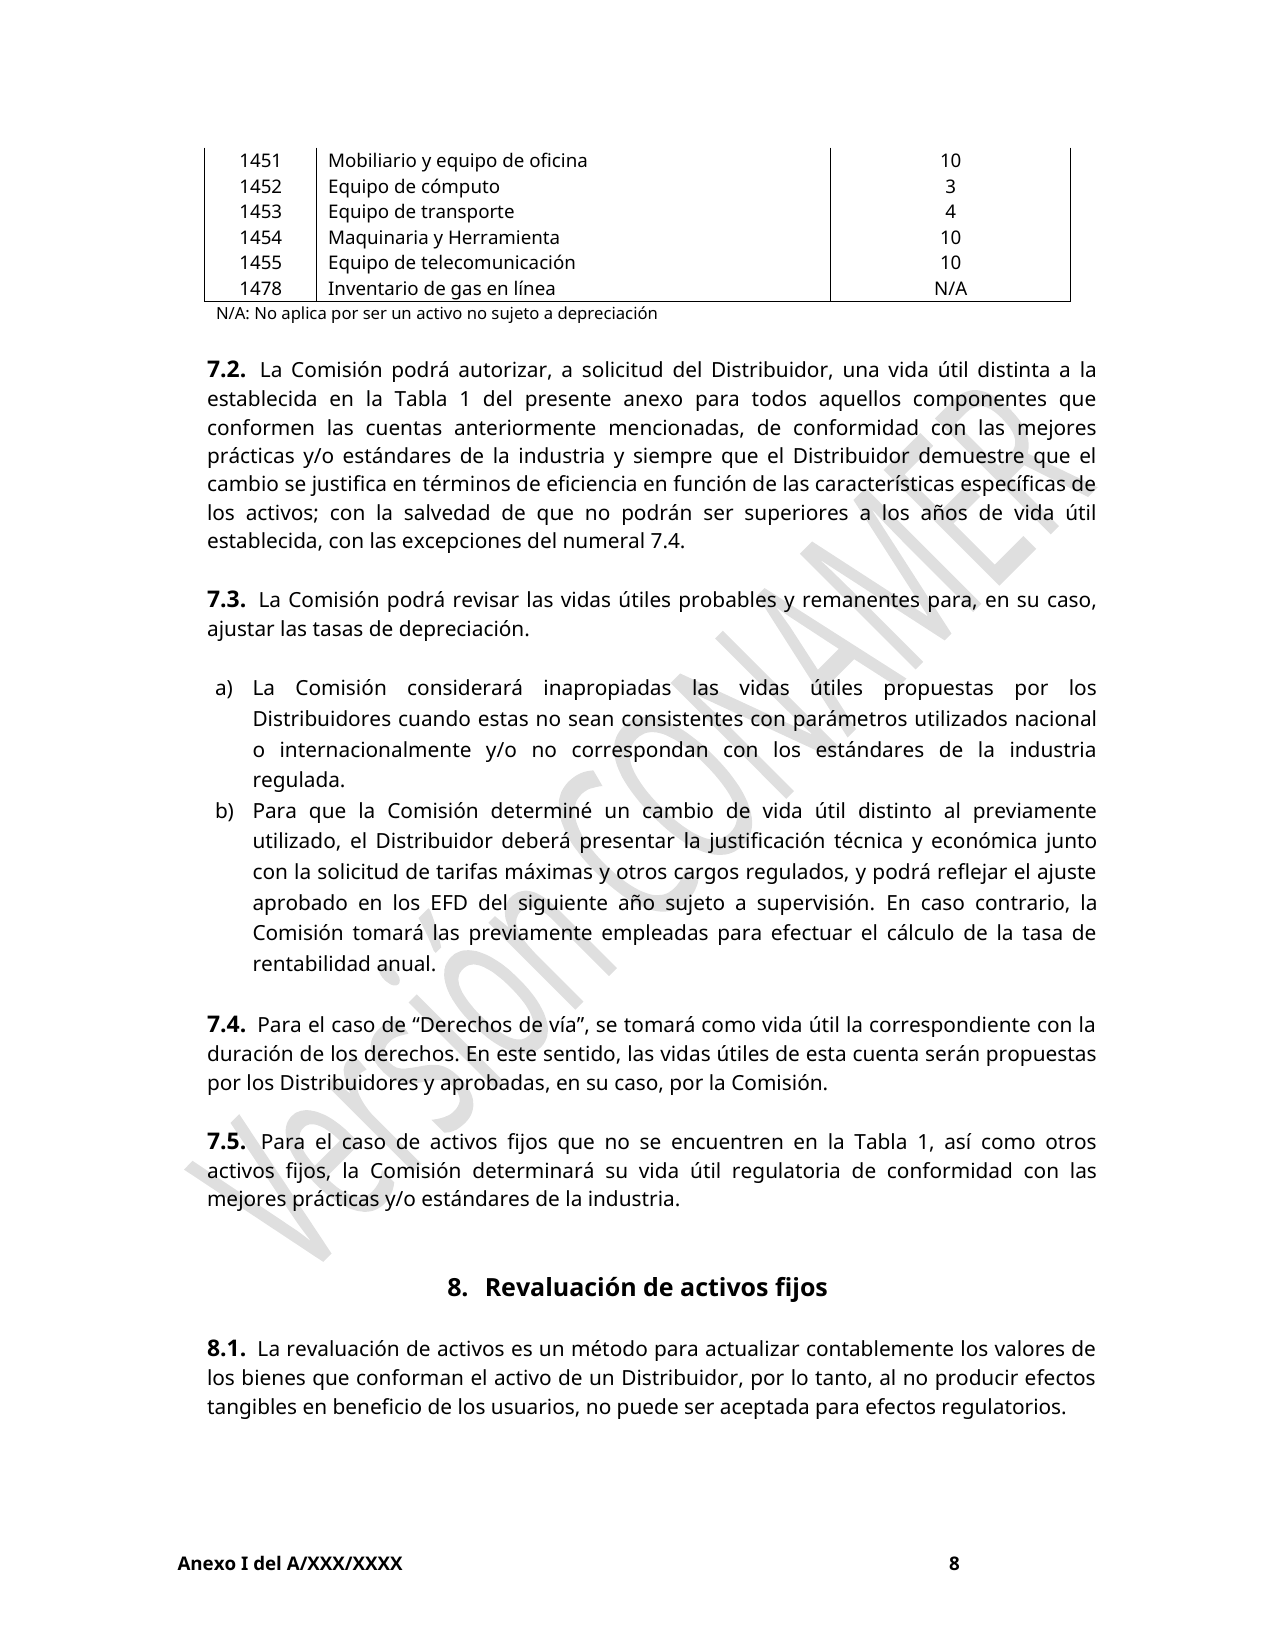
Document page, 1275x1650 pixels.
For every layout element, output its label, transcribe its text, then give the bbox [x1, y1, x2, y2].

list Para el caso de activos fijos que no se encuentren en la Tabla 1, así como otros activos fijos, la Comisión determinará su vida útil regulatoria de conformidad con las mejores prácticas y/o estándares de la industria. [207, 1125, 1098, 1213]
table_cell N/A: No aplica por ser un activo no sujeto a depreciación [205, 302, 1071, 324]
list Para el caso de “Derechos de vía”, se tomará como vida útil la correspondiente con la duración de los derechos. En este sentido, las vidas útiles de esta cuenta serán propuestas por los Distribuidores y aprobadas, en su caso, por la Comisión. [207, 1008, 1098, 1096]
list La Comisión podrá revisar las vidas útiles probables y remanentes para, en su caso, ajustar las tasas de depreciación. [207, 583, 1098, 643]
table_cell 1454 [205, 224, 316, 250]
table_cell Equipo de cómputo [317, 173, 830, 199]
table_cell Equipo de transporte [317, 199, 830, 224]
table_cell 10 [831, 250, 1070, 275]
table_cell 1451 [205, 148, 316, 173]
table_cell 10 [831, 148, 1070, 173]
table_cell Inventario de gas en línea [317, 275, 830, 301]
table_cell N/A [831, 275, 1070, 301]
list La Comisión podrá autorizar, a solicitud del Distribuidor, una vida útil distinta a la establecida en la Tabla 1 del presente anexo para todos aquellos componentes que conformen las cuentas anteriormente mencionadas, de conformidad con las mejores prácticas y/o estándares de la industria y siempre que el Distribuidor demuestre que el cambio se justifica en términos de eficiencia en función de las características específicas de los activos; con la salvedad de que no podrán ser superiores a los años de vida útil establecida, con las excepciones del numeral 7.4. [207, 353, 1098, 555]
list Revaluación de activos fijos [177, 1270, 1098, 1304]
table_cell 10 [831, 224, 1070, 250]
list La Comisión considerará inapropiadas las vidas útiles propuestas por los Distribuidores cuando estas no sean consistentes con parámetros utilizados nacional o internacionalmente y/o no correspondan con los estándares de la industria regulada. [215, 673, 1098, 794]
table_cell Mobiliario y equipo de oficina [317, 148, 830, 173]
table_cell 1452 [205, 173, 316, 199]
table_cell Equipo de telecomunicación [317, 250, 830, 275]
table_cell 3 [831, 173, 1070, 199]
table_cell 1478 [205, 275, 316, 301]
table_cell 1453 [205, 199, 316, 224]
table_cell 1455 [205, 250, 316, 275]
list La revaluación de activos es un método para actualizar contablemente los valores de los bienes que conforman el activo de un Distribuidor, por lo tanto, al no producir efectos tangibles en beneficio de los usuarios, no puede ser aceptada para efectos regulatorios. [207, 1332, 1098, 1420]
table_cell Maquinaria y Herramienta [317, 224, 830, 250]
table_cell 4 [831, 199, 1070, 224]
list Para que la Comisión determiné un cambio de vida útil distinto al previamente utilizado, el Distribuidor deberá presentar la justificación técnica y económica junto con la solicitud de tarifas máximas y otros cargos regulados, y podrá reflejar el ajuste aprobado en los EFD del siguiente año sujeto a supervisión. En caso contrario, la Comisión tomará las previamente empleadas para efectuar el cálculo de la tasa de rentabilidad anual. [215, 796, 1098, 978]
